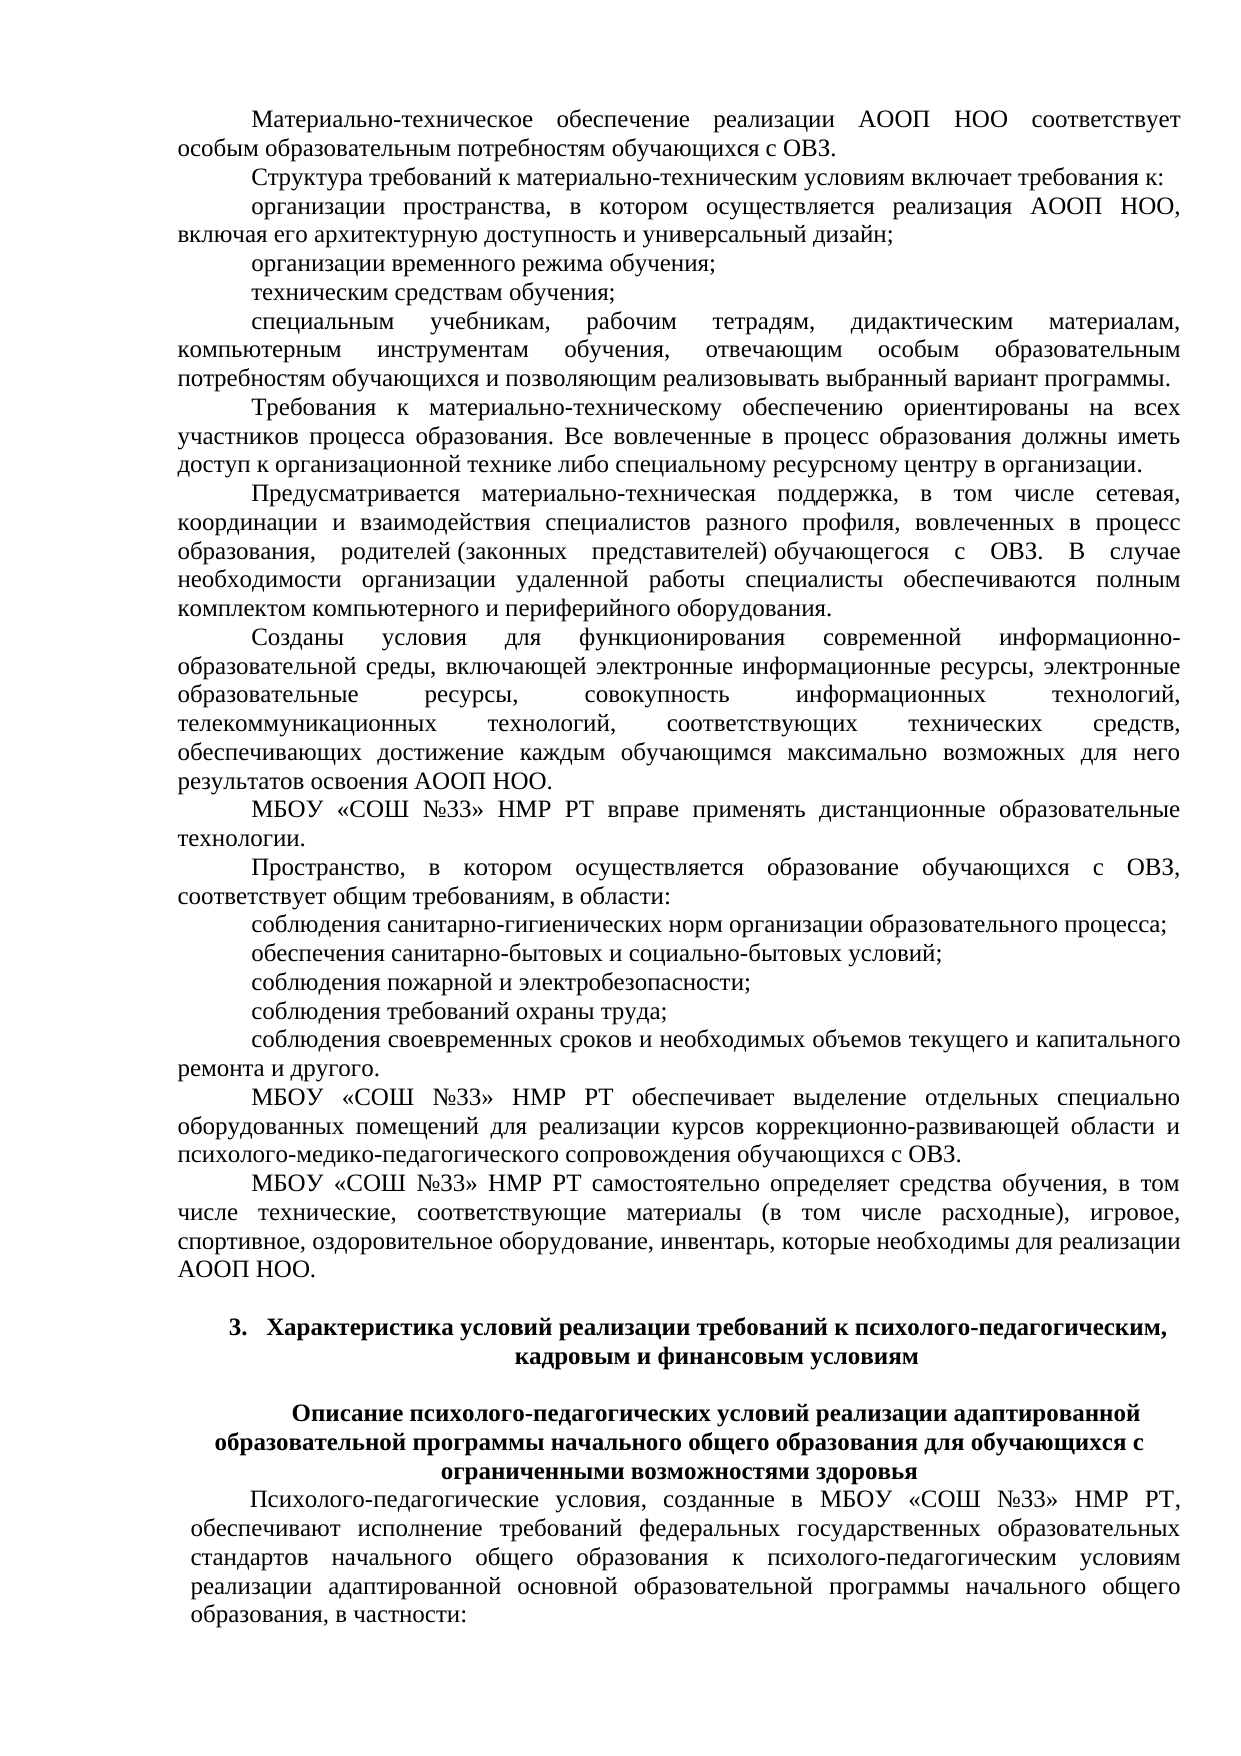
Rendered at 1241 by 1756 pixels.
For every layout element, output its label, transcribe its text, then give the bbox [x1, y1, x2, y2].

text МБОУ «СОШ №33» НМР РТ самостоятельно определяет средства обучения, в том числе технические, соответствующие материалы (в том числе расходные), игровое, спортивное, оздоровительное оборудование, инвентарь, которые необходимы для реализации АООП НОО. [177, 1168, 1181, 1283]
text МБОУ «СОШ №33» НМР РТ вправе применять дистанционные образовательные технологии. [177, 794, 1181, 852]
text соблюдения своевременных сроков и необходимых объемов текущего и капитального ремонта и другого. [177, 1024, 1181, 1082]
text обеспечения санитарно-бытовых и социально-бытовых условий; [177, 938, 1181, 967]
text Предусматривается материально-техническая поддержка, в том числе сетевая, координации и взаимодействия специалистов разного профиля, вовлеченных в процесс образования, родителей (законных представителей) обучающегося с ОВЗ. В случае необходимости организации удаленной работы специалисты обеспечиваются полным комплектом компьютерного и периферийного оборудования. [177, 478, 1181, 622]
text техническим средствам обучения; [177, 277, 1181, 306]
text соблюдения требований охраны труда; [177, 996, 1181, 1024]
text Созданы условия для функционирования современной информационно-образовательной среды, включающей электронные информационные ресурсы, электронные образовательные ресурсы, совокупность информационных технологий, телекоммуникационных технологий, соответствующих технических средств, обеспечивающих достижение каждым обучающимся максимально возможных для него результатов освоения АООП НОО. [177, 622, 1181, 794]
text Структура требований к материально-техническим условиям включает требования к: [177, 162, 1181, 191]
text специальным учебникам, рабочим тетрадям, дидактическим материалам, компьютерным инструментам обучения, отвечающим особым образовательным потребностям обучающихся и позволяющим реализовывать выбранный вариант программы. [177, 306, 1181, 392]
text МБОУ «СОШ №33» НМР РТ обеспечивает выделение отдельных специально оборудованных помещений для реализации курсов коррекционно-развивающей области и психолого-медико-педагогического сопровождения обучающихся с ОВЗ. [177, 1082, 1181, 1168]
text Психолого-педагогические условия, созданные в МБОУ «СОШ №33» НМР РТ, обеспечивают исполнение требований федеральных государственных образовательных стандартов начального общего образования к психолого-педагогическим условиям реализации адаптированной основной образовательной программы начального общего образования, в частности: [190, 1484, 1181, 1628]
text Пространство, в котором осуществляется образование обучающихся с ОВЗ, соответствует общим требованиям, в области: [177, 852, 1181, 909]
list Характеристика условий реализации требований к психолого-педагогическим, кадровым и финансовым условиям [215, 1312, 1181, 1369]
text организации пространства, в котором осуществляется реализация АООП НОО, включая его архитектурную доступность и универсальный дизайн; [177, 191, 1181, 248]
text Требования к материально-техническому обеспечению ориентированы на всех участников процесса образования. Все вовлеченные в процесс образования должны иметь доступ к организационной технике либо специальному ресурсному центру в организации. [177, 392, 1181, 478]
text Материально-техническое обеспечение реализации АООП НОО соответствует особым образовательным потребностям обучающихся с ОВЗ. [177, 104, 1181, 162]
text соблюдения санитарно-гигиенических норм организации образовательного процесса; [177, 909, 1181, 938]
text организации временного режима обучения; [177, 248, 1181, 277]
list Описание психолого-педагогических условий реализации адаптированной образовательной программы начального общего образования для обучающихся с ограниченными возможностями здоровья [177, 1398, 1181, 1484]
text соблюдения пожарной и электробезопасности; [177, 967, 1181, 996]
